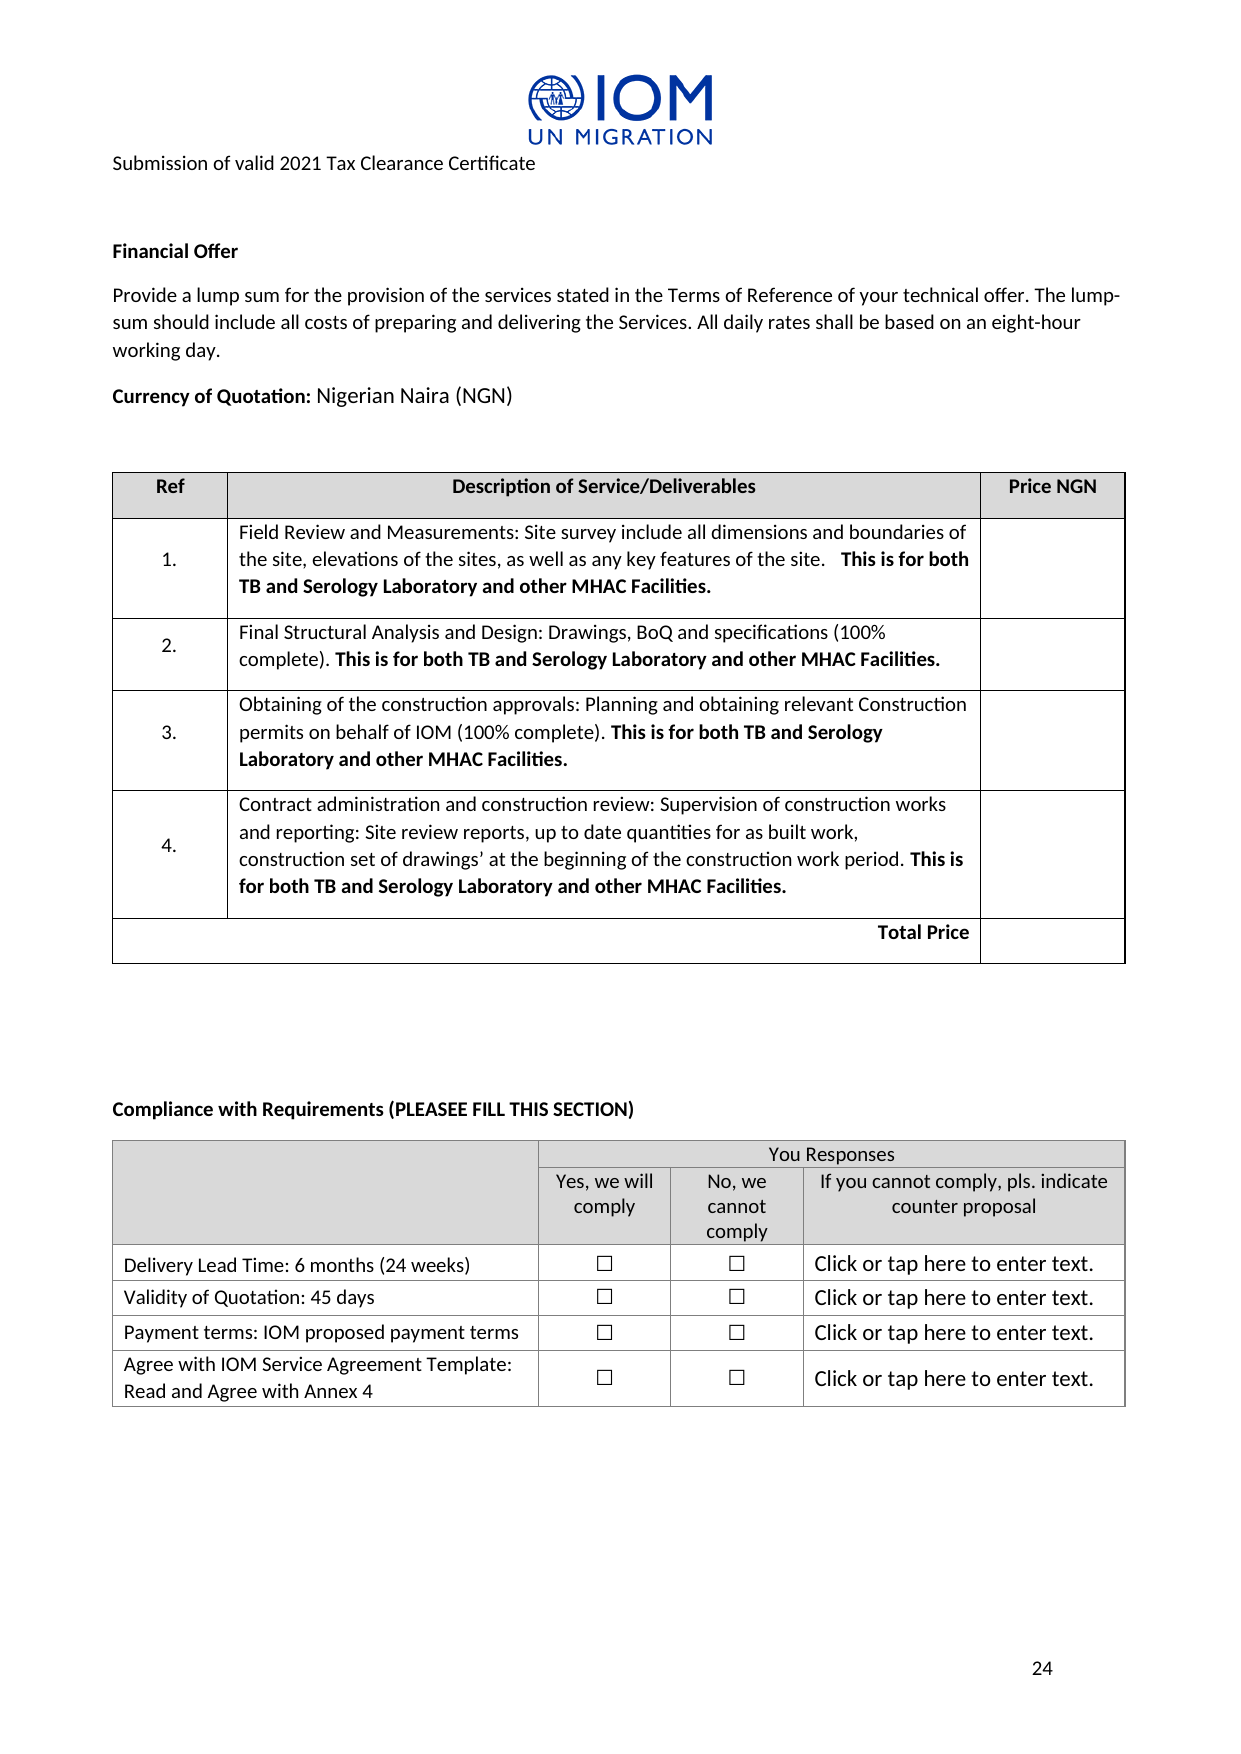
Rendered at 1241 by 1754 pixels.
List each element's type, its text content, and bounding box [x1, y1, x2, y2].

table_cell Final Structural Analysis and Design: Drawings, BoQ and specifications (100% complete). This is for both TB and Serology Laboratory and other MHAC Facilities. [228, 619, 980, 690]
table_cell Yes, we will comply [539, 1168, 670, 1244]
table_cell [113, 691, 227, 790]
table_cell [981, 691, 1124, 790]
picture [524, 73, 716, 146]
table_cell [981, 619, 1124, 690]
table_header Ref [113, 473, 227, 518]
text Compliance with Requirements (PLEASEE FILL THIS SECTION) [112, 1096, 1128, 1122]
text Currency of Quotation: [112, 381, 1128, 409]
table_header Description of Service/Deliverables [228, 473, 980, 518]
table_cell Contract administration and construction review: Supervision of construction works and reporting: Site review reports, up to date quantities for as built work, construction set of drawings’ at the beginning of the construction work period. This is for both TB and Serology Laboratory and other MHAC Facilities. [228, 791, 980, 918]
table_header [113, 1141, 538, 1244]
text Provide a lump sum for the provision of the services stated in the Terms of Reference of your technical offer. The lump-sum should include all costs of preparing and delivering the Services. All daily rates shall be based on an eight-hour working day. [112, 282, 1128, 362]
table_cell [113, 619, 227, 690]
table_cell [113, 519, 227, 618]
table_cell Validity of Quotation: 45 days [113, 1281, 538, 1315]
table_cell [981, 919, 1124, 963]
text Financial Offer [112, 238, 1128, 263]
table_cell Total Price [113, 919, 980, 963]
table_cell Agree with IOM Service Agreement Template: Read and Agree with Annex 4 [113, 1351, 538, 1406]
table_cell [981, 791, 1124, 918]
table_cell No, we cannot comply [671, 1168, 803, 1244]
table_cell [981, 519, 1124, 618]
table_cell Field Review and Measurements: Site survey include all dimensions and boundaries of the site, elevations of the sites, as well as any key features of the site. This is for both TB and Serology Laboratory and other MHAC Facilities. [228, 519, 980, 618]
table_cell [113, 791, 227, 918]
table_cell Delivery Lead Time: 6 months (24 weeks) [113, 1245, 538, 1279]
table_header You Responses [539, 1141, 1124, 1167]
table_cell Obtaining of the construction approvals: Planning and obtaining relevant Construction permits on behalf of IOM (100% complete). This is for both TB and Serology Laboratory and other MHAC Facilities. [228, 691, 980, 790]
table_header Price NGN [981, 473, 1124, 518]
table_cell If you cannot comply, pls. indicate counter proposal [804, 1168, 1124, 1244]
table_cell Payment terms: IOM proposed payment terms [113, 1316, 538, 1350]
text Submission of valid 2021 Tax Clearance Certificate [112, 150, 1128, 175]
